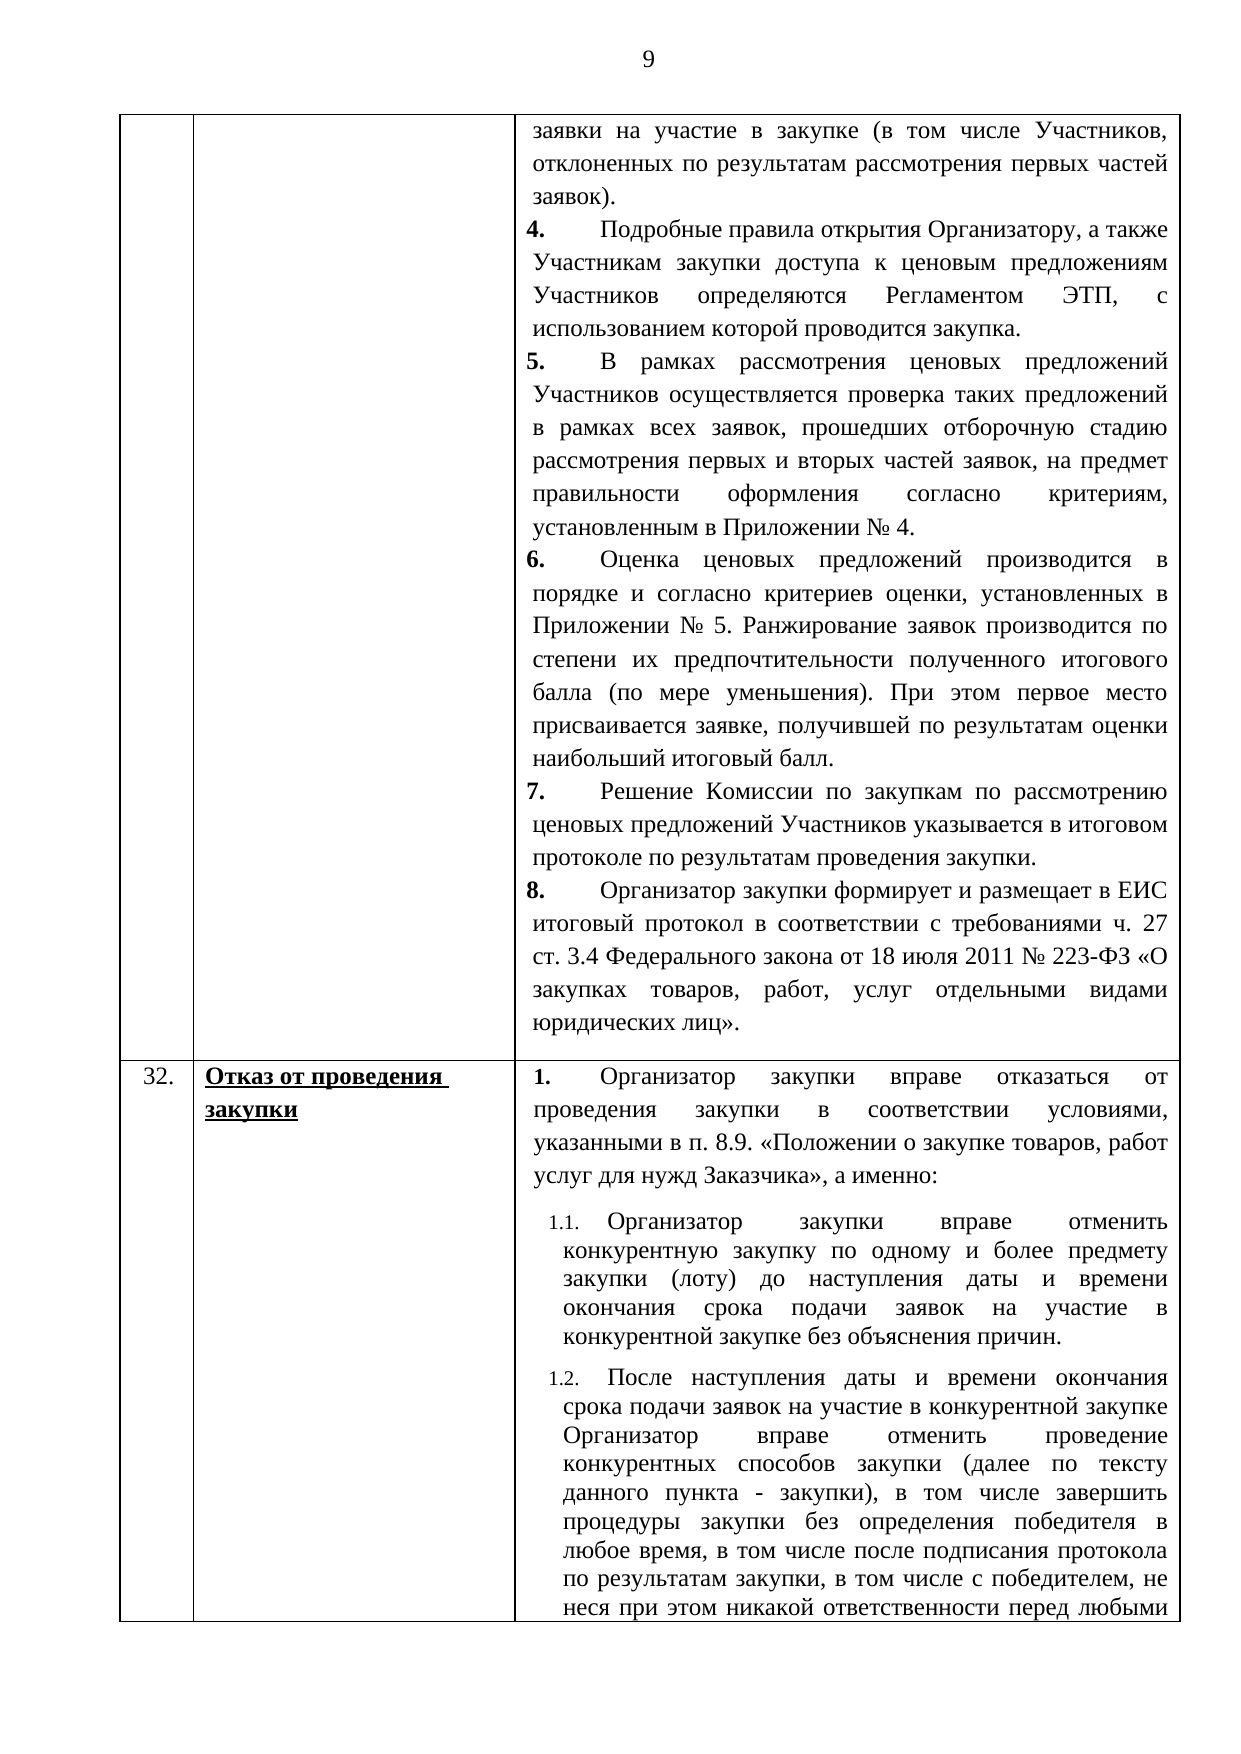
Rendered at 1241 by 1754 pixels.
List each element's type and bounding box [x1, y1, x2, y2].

table_cell [516, 115, 1179, 1060]
table_cell [516, 1061, 1179, 1621]
table_cell [194, 115, 514, 1060]
table_cell [121, 115, 193, 1060]
table_cell [194, 1061, 514, 1621]
table_cell [121, 1061, 193, 1621]
